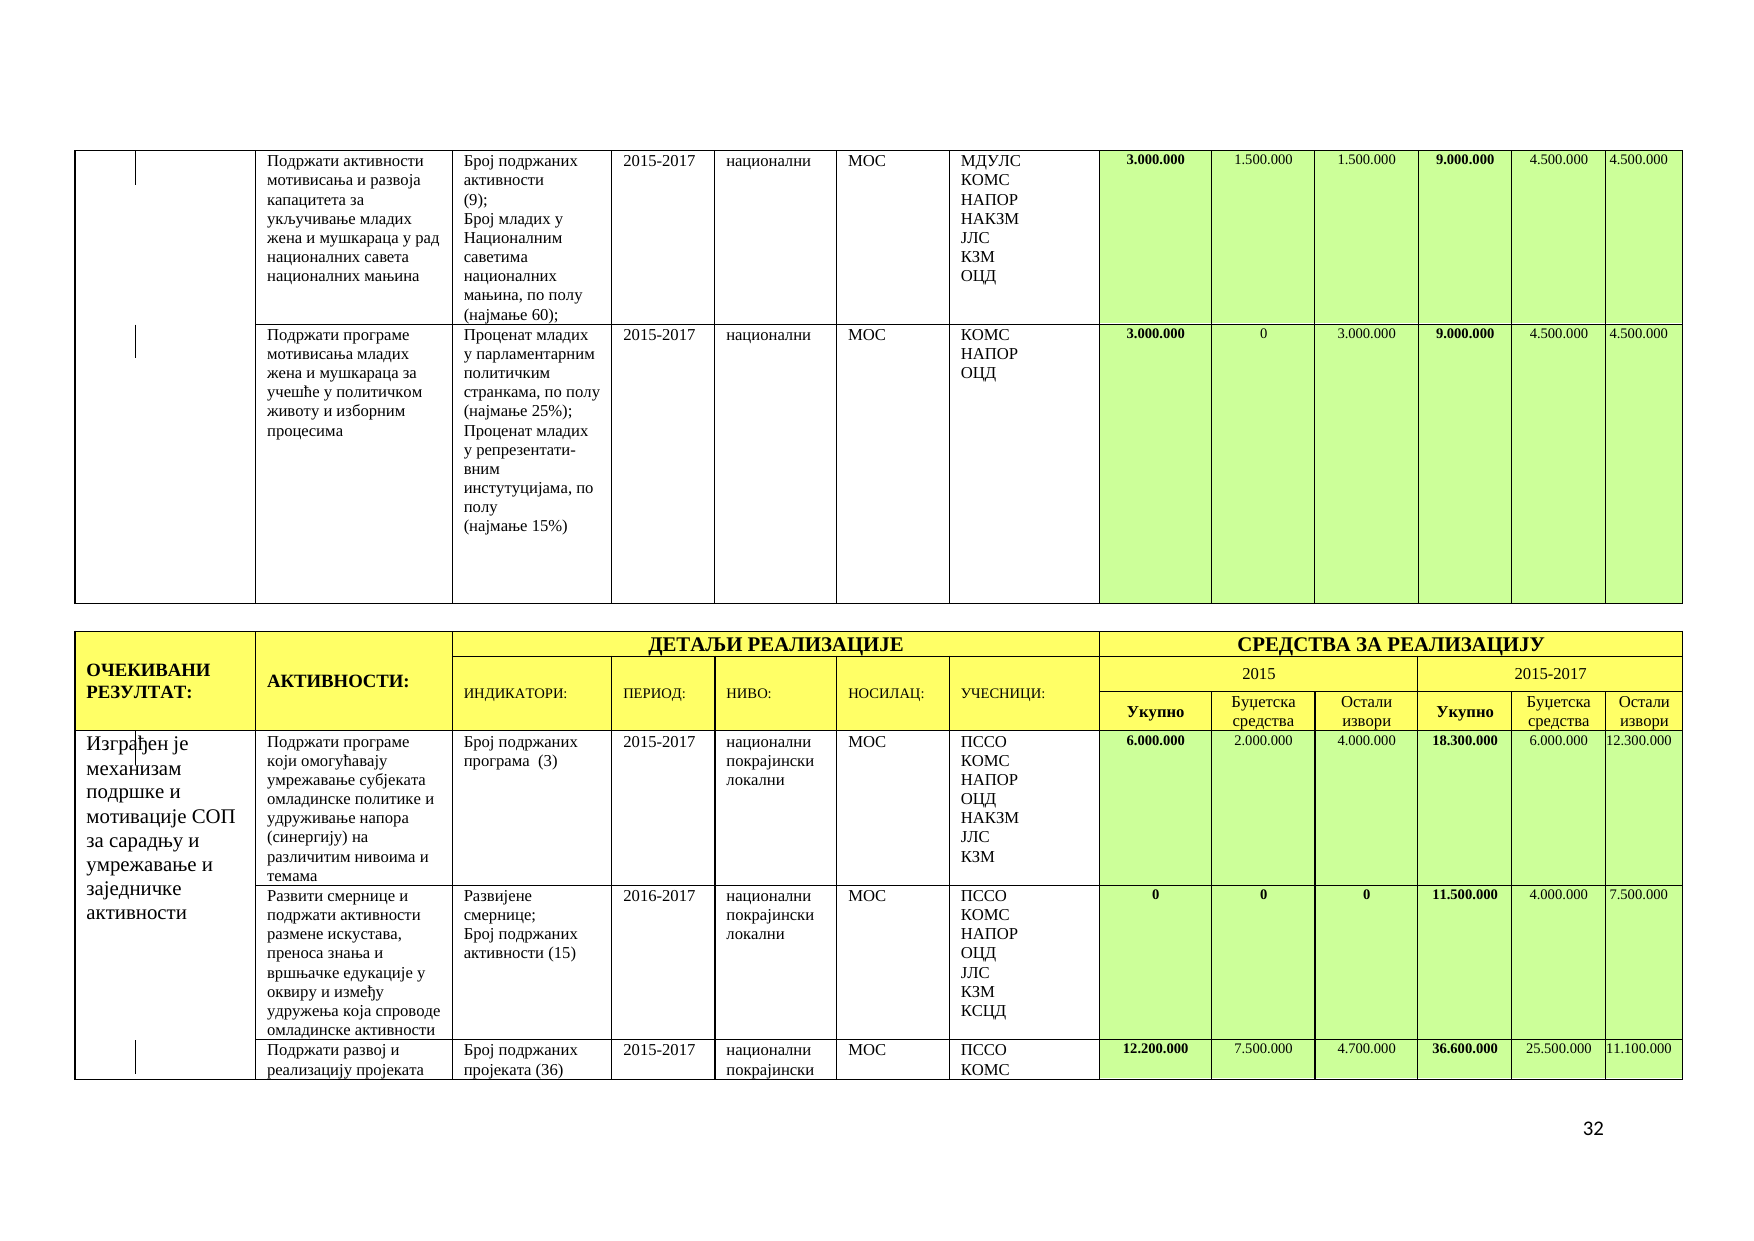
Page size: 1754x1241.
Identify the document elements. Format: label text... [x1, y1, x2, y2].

table_cell 6.000.000 [1512, 731, 1605, 885]
table_cell Проценат младих у парламентарним политичким странкама, по полу (најмање 25%); Проценат младих у репрезентати-вним инстутуцијама, по полу (најмање 15%) [453, 325, 611, 603]
table_cell 36.600.000 [1418, 1040, 1511, 1078]
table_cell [950, 1040, 1099, 1078]
table_cell 4.500.000 [1512, 325, 1605, 603]
table_cell 2015-2017 [612, 325, 714, 603]
table_cell 3.000.000 [1100, 325, 1211, 603]
table_cell Развијене смернице; Број подржаних активности (15) [453, 886, 611, 1039]
table_cell МОС [837, 151, 949, 323]
table_cell КОМС НАПОР ОЦД [950, 325, 1099, 603]
table_cell 3.000.000 [1100, 151, 1211, 323]
table_cell УЧЕСНИЦИ: [950, 657, 1099, 730]
table_cell Подржати активности мотивисања и развоја капацитета за укључивање младих жена и мушкараца у рад националних савета националних мањина [256, 151, 452, 323]
table_cell национални покрајински локални [716, 731, 836, 885]
table_cell НОСИЛАЦ: [837, 657, 949, 730]
table_cell 2015-2017 [612, 151, 714, 323]
table_cell 2015-2017 [612, 731, 714, 885]
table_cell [453, 1040, 611, 1078]
table_cell 7.500.000 [1212, 1040, 1314, 1078]
table_cell Подржати програме мотивисања младих жена и мушкараца за учешће у политичком животу и изборним процесима [256, 325, 452, 603]
table_cell МОС [837, 325, 949, 603]
table_cell Укупно [1418, 692, 1511, 730]
table_cell 2015 [1100, 657, 1417, 691]
table_cell 1.500.000 [1212, 151, 1314, 323]
table_cell 4.500.000 [1606, 325, 1682, 603]
table_cell Буџетска средства [1512, 692, 1605, 730]
table_cell 0 [1212, 325, 1314, 603]
table_cell МОС [837, 886, 949, 1039]
table_cell 0 [1100, 886, 1211, 1039]
table_cell 4.000.000 [1316, 731, 1417, 885]
table_cell 9.000.000 [1419, 151, 1511, 323]
table_cell ПССО КОМС НАПОР ОЦД НАКЗМ ЈЛС КЗМ [950, 731, 1099, 885]
table_cell Буџетска средства [1212, 692, 1314, 730]
table_cell ИНДИКАТОРИ: [453, 657, 611, 730]
table_cell 4.000.000 [1512, 886, 1605, 1039]
table_cell Број подржаних програма (3) [453, 731, 611, 885]
table_cell 18.300.000 [1418, 731, 1511, 885]
table_header ДЕТАЉИ РЕАЛИЗАЦИЈЕ [453, 632, 1099, 656]
table_cell МОС [837, 1040, 949, 1078]
table_cell ПЕРИОД: [612, 657, 714, 730]
table_cell 3.000.000 [1315, 325, 1418, 603]
table_cell 11.500.000 [1418, 886, 1511, 1039]
table_cell 2015-2017 [1418, 657, 1682, 691]
table_cell Остали извори [1606, 692, 1682, 730]
table_cell 9.000.000 [1419, 325, 1511, 603]
table_cell Укупно [1100, 692, 1211, 730]
table_cell национални [715, 325, 836, 603]
table_cell МДУЛС КОМС НАПОР НАКЗМ ЈЛС КЗМ ОЦД [950, 151, 1099, 323]
table_cell 4.500.000 [1606, 151, 1682, 323]
table_cell 1.500.000 [1315, 151, 1418, 323]
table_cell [716, 1040, 836, 1078]
table_cell ПССО КОМС НАПОР ОЦД ЈЛС КЗМ КСЦД [950, 886, 1099, 1039]
table_cell 11.100.000 [1606, 1040, 1682, 1078]
table_cell 6.000.000 [1100, 731, 1211, 885]
table_cell Број подржаних активности (9); Број младих у Националним саветима националних мањина, по полу (најмање 60); [453, 151, 611, 323]
table_cell Подржати програме који омогућавају умрежавање субјеката омладинске политике и удруживање напора (синергију) на различитим нивоима и темама [256, 731, 452, 885]
table_cell 4.700.000 [1316, 1040, 1417, 1078]
table_header АКТИВНОСТИ: [256, 632, 452, 730]
table_cell МОС [837, 731, 949, 885]
table_cell 25.500.000 [1512, 1040, 1605, 1078]
table_cell Развити смернице и подржати активности размене искустава, преноса знања и вршњачке едукације у оквиру и између удружења која спроводе омладинске активности [256, 886, 452, 1039]
table_header СРЕДСТВА ЗА РЕАЛИЗАЦИЈУ [1100, 632, 1682, 656]
table_cell 0 [1316, 886, 1417, 1039]
table_cell 12.200.000 [1100, 1040, 1211, 1078]
table_cell 2015-2017 [612, 1040, 714, 1078]
table_cell 4.500.000 [1512, 151, 1605, 323]
table_cell 12.300.000 [1606, 731, 1682, 885]
table_cell Остали извори [1316, 692, 1417, 730]
table_cell национални покрајински локални [716, 886, 836, 1039]
table_cell 0 [1212, 886, 1314, 1039]
table_cell НИВО: [716, 657, 836, 730]
table_cell 2.000.000 [1212, 731, 1314, 885]
table_cell Изграђен је механизам подршке и мотивације СОП за сарадњу и умрежавање и заједничке активности [76, 731, 255, 1078]
table_cell 2016-2017 [612, 886, 714, 1039]
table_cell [256, 1040, 452, 1078]
table_cell 7.500.000 [1606, 886, 1682, 1039]
table_header ОЧЕКИВАНИ РЕЗУЛТАТ: [76, 632, 255, 730]
table_cell национални [715, 151, 836, 323]
